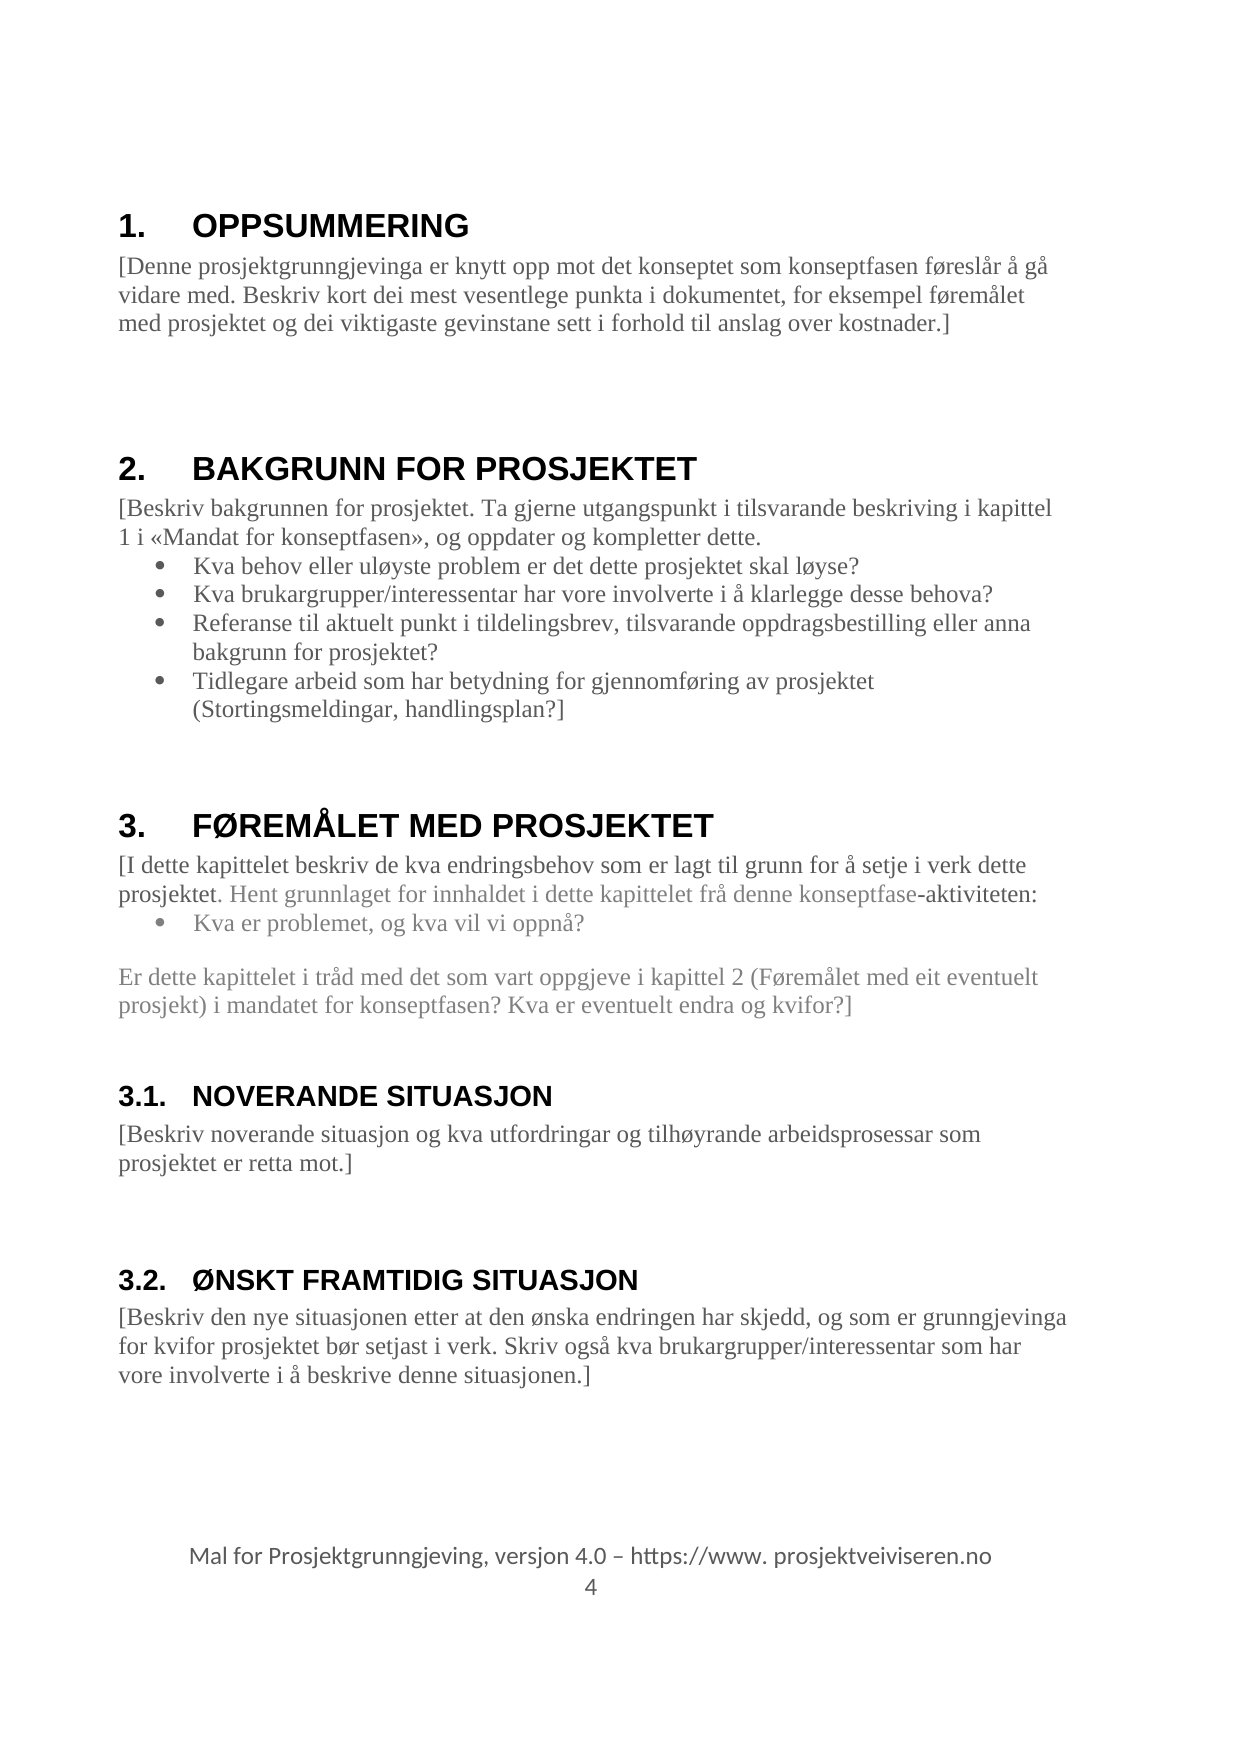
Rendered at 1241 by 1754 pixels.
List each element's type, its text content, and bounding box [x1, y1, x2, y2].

subtitle Bakgrunn for prosjektet [118, 448, 1069, 487]
text Er dette kapittelet i tråd med det som vart oppgjeve i kapittel 2 (Føremålet med eit eventuelt prosjekt) i mandatet for konseptfasen? Kva er eventuelt endra og kvifor?] [118, 962, 1107, 1019]
subtitle Noverande situasjon [118, 1079, 1069, 1113]
text [I dette kapittelet beskriv de kva endringsbehov som er lagt til grunn for å setje i verk dette prosjektet. Hent grunnlaget for innhaldet i dette kapittelet frå denne konseptfase-aktiviteten: [118, 850, 1107, 908]
text [Beskriv den nye situasjonen etter at den ønska endringen har skjedd, og som er grunngjevinga for kvifor prosjektet bør setjast i verk. Skriv også kva brukargrupper/interessentar som har vore involverte i å beskrive denne situasjonen.] [118, 1302, 1069, 1389]
list Kva brukargrupper/interessentar har vore involverte i å klarlegge desse behova? [156, 579, 1069, 608]
subtitle Oppsummering [118, 206, 1069, 245]
list Kva er problemet, og kva vil vi oppnå? [156, 908, 1107, 937]
list Kva behov eller uløyste problem er det dette prosjektet skal løyse? [156, 551, 1069, 579]
text [Beskriv bakgrunnen for prosjektet. Ta gjerne utgangspunkt i tilsvarande beskriving i kapittel 1 i «Mandat for konseptfasen», og oppdater og kompletter dette. [118, 493, 1069, 551]
list Referanse til aktuelt punkt i tildelingsbrev, tilsvarande oppdragsbestilling eller anna bakgrunn for prosjektet? [155, 608, 1069, 666]
text [Beskriv noverande situasjon og kva utfordringar og tilhøyrande arbeidsprosessar som prosjektet er retta mot.] [118, 1119, 1069, 1176]
subtitle Ønskt framtidig situasjon [118, 1263, 1069, 1296]
list Tidlegare arbeid som har betydning for gjennomføring av prosjektet (Stortingsmeldingar, handlingsplan?] [155, 666, 1069, 723]
subtitle Føremålet med prosjektet [118, 806, 1069, 844]
text [Denne prosjektgrunngjevinga er knytt opp mot det konseptet som konseptfasen føreslår å gå vidare med. Beskriv kort dei mest vesentlege punkta i dokumentet, for eksempel føremålet med prosjektet og dei viktigaste gevinstane sett i forhold til anslag over kostnader.] [118, 251, 1069, 337]
